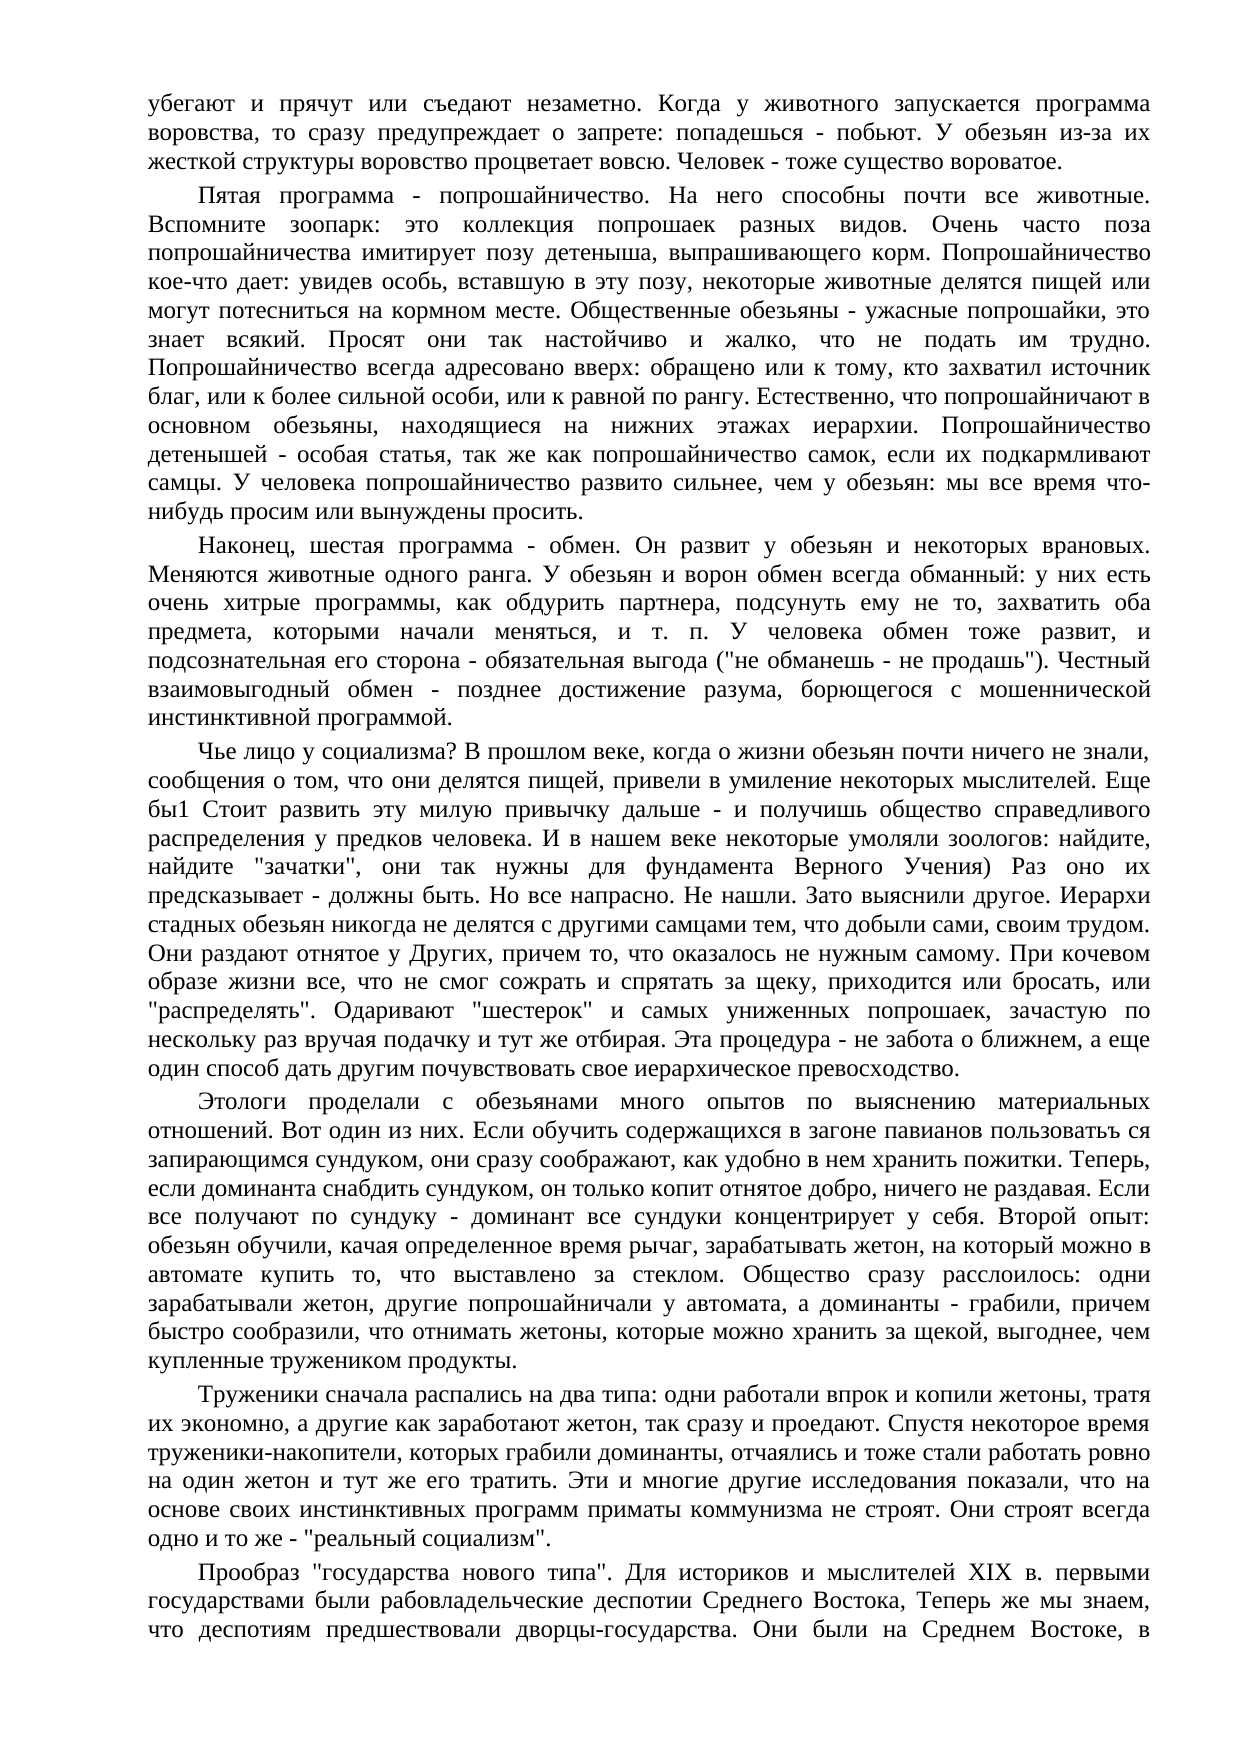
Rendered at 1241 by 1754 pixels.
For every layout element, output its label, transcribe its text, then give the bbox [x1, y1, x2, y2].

text Этологи проделали с обезьянами много опытов по выяснению материальных отношений. Вот один из них. Если обучить содержащихся в загоне павианов пользоватьъ ся запирающимся сундуком, они сразу соображают, как удобно в нем хранить пожитки. Теперь, если доминанта снабдить сундуком, он только копит отнятое добро, ничего не раздавая. Если все получают по сундуку - доминант все сундуки концентрирует у себя. Второй опыт: обезьян обучили, качая определенное время рычаг, зарабатывать жетон, на который можно в автомате купить то, что выставлено за стеклом. Общество сразу расслоилось: одни зарабатывали жетон, другие попрошайничали у автомата, а доминанты - грабили, причем быстро сообразили, что отнимать жетоны, которые можно хранить за щекой, выгоднее, чем купленные тружеником продукты. [148, 1086, 1152, 1374]
text Труженики сначала распались на два типа: одни работали впрок и копили жетоны, тратя их экономно, а другие как заработают жетон, так сразу и проедают. Спустя некоторое время труженики-накопители, которых грабили доминанты, отчаялись и тоже стали работать ровно на один жетон и тут же его тратить. Эти и многие другие исследования показали, что на основе своих инстинктивных программ приматы коммунизма не строят. Они строят всегда одно и то же - "реальный социализм". [148, 1379, 1152, 1552]
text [148, 1557, 1152, 1643]
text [148, 88, 1152, 175]
text Чье лицо у социализма? В прошлом веке, когда о жизни обезьян почти ничего не знали, сообщения о том, что они делятся пищей, привели в умиление некоторых мыслителей. Еще бы1 Стоит развить эту милую привычку дальше - и получишь общество справедливого распределения у предков человека. И в нашем веке некоторые умоляли зоологов: найдите, найдите "зачатки", они так нужны для фундамента Верного Учения) Раз оно их предсказывает - должны быть. Но все напрасно. Не нашли. Зато выяснили другое. Иерархи стадных обезьян никогда не делятся с другими самцами тем, что добыли сами, своим трудом. Они раздают отнятое у Других, причем то, что оказалось не нужным самому. При кочевом образе жизни все, что не смог сожрать и спрятать за щеку, приходится или бросать, или "распределять". Одаривают "шестерок" и самых униженных попрошаек, зачастую по нескольку раз вручая подачку и тут же отбирая. Эта процедура - не забота о ближнем, а еще один способ дать другим почувствовать свое иерархическое превосходство. [148, 736, 1152, 1081]
text Наконец, шестая программа - обмен. Он развит у обезьян и некоторых врановых. Меняются животные одного ранга. У обезьян и ворон обмен всегда обманный: у них есть очень хитрые программы, как обдурить партнера, подсунуть ему не то, захватить оба предмета, которыми начали меняться, и т. п. У человека обмен тоже развит, и подсознательная его сторона - обязательная выгода ("не обманешь - не продашь"). Честный взаимовыгодный обмен - позднее достижение разума, борющегося с мошеннической инстинктивной программой. [148, 530, 1152, 731]
text Пятая программа - попрошайничество. На него способны почти все животные. Вспомните зоопарк: это коллекция попрошаек разных видов. Очень часто поза попрошайничества имитирует позу детеныша, выпрашивающего корм. Попрошайничество кое-что дает: увидев особь, вставшую в эту позу, некоторые животные делятся пищей или могут потесниться на кормном месте. Общественные обезьяны - ужасные попрошайки, это знает всякий. Просят они так настойчиво и жалко, что не подать им трудно. Попрошайничество всегда адресовано вверх: обращено или к тому, кто захватил источник благ, или к более сильной особи, или к равной по рангу. Естественно, что попрошайничают в основном обезьяны, находящиеся на нижних этажах иерархии. Попрошайничество детенышей - особая статья, так же как попрошайничество самок, если их подкармливают самцы. У человека попрошайничество развито сильнее, чем у обезьян: мы все время что-нибудь просим или вынуждены просить. [148, 180, 1152, 525]
